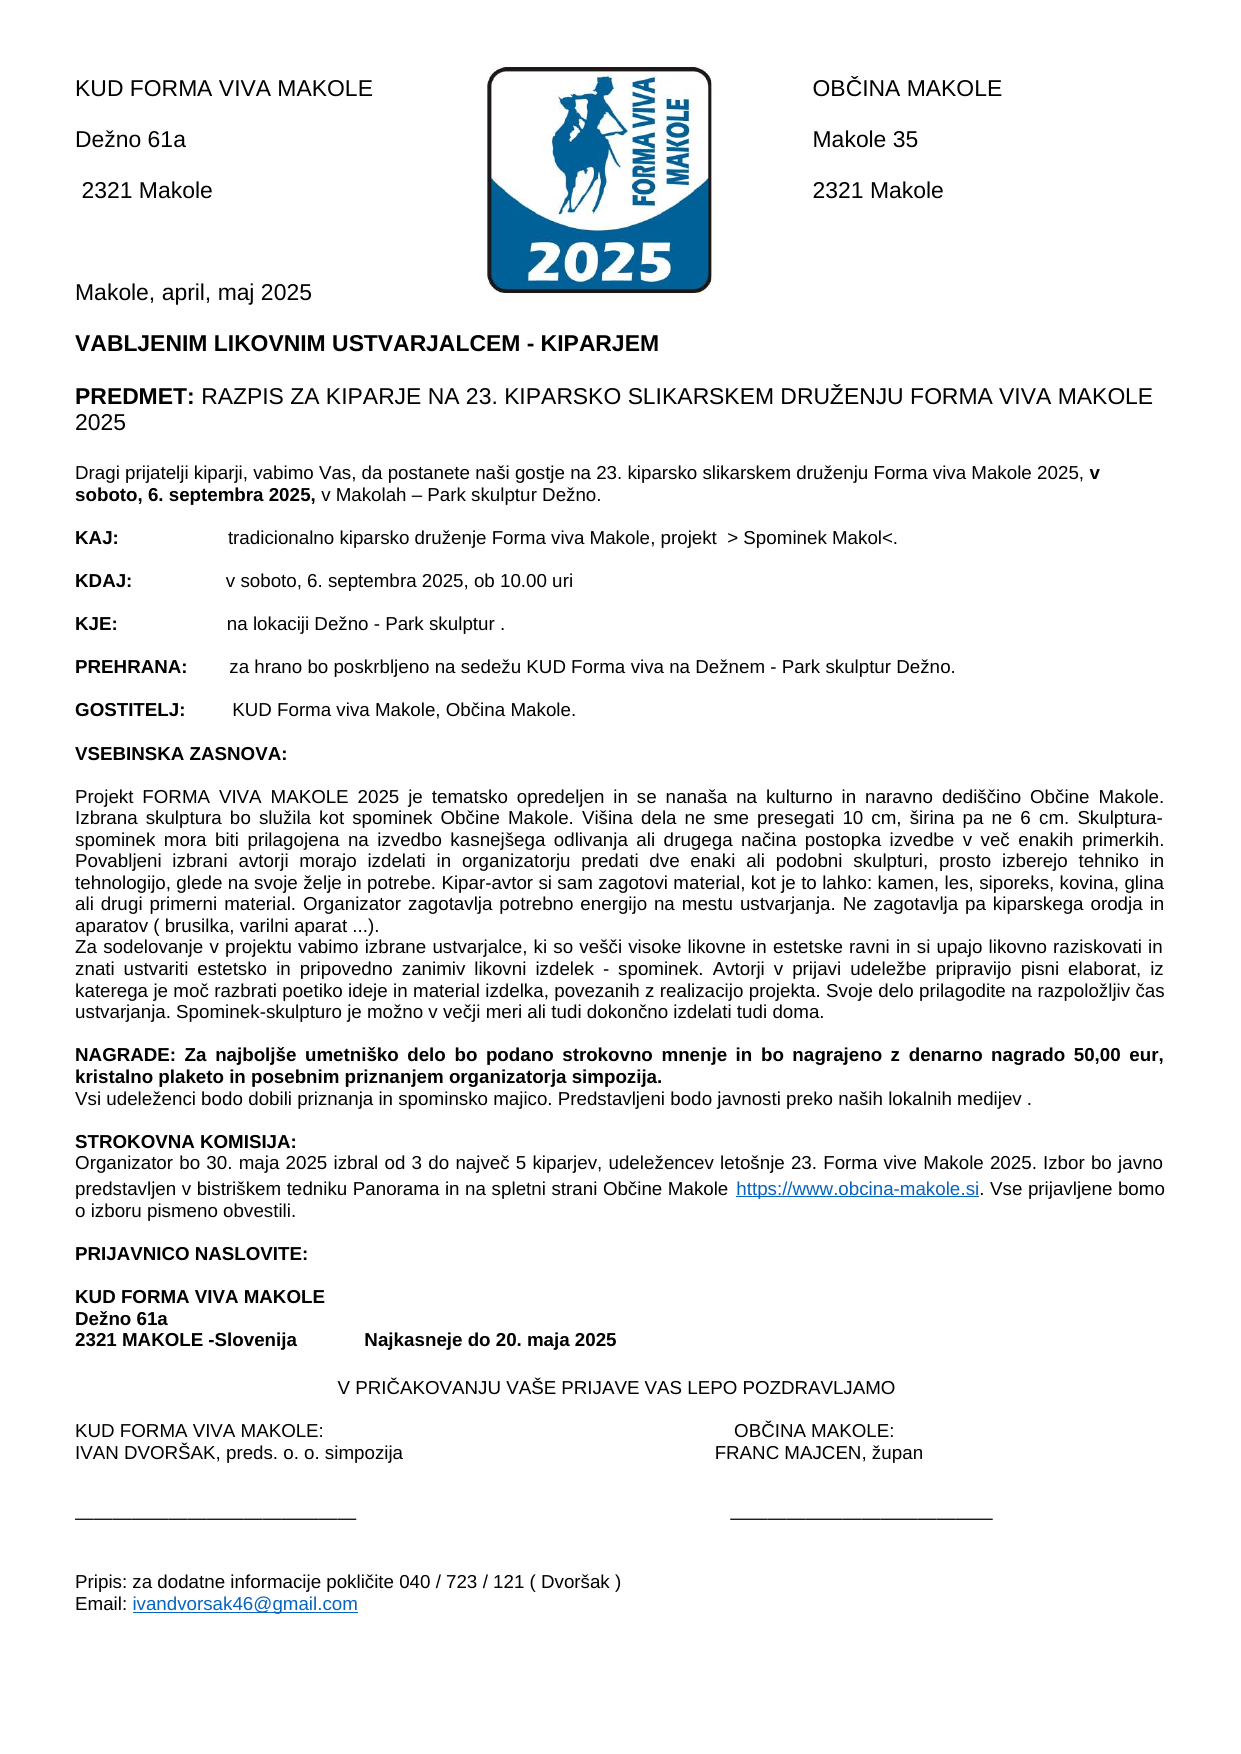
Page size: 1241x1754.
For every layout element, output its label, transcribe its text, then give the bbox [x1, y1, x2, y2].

text STROKOVNA KOMISIJA: [75, 1130, 1165, 1152]
text KUD FORMA VIVA MAKOLE [75, 1286, 1165, 1308]
text KDAJ: v soboto, 6. septembra 2025, ob 10.00 uri [75, 570, 1165, 591]
text Projekt FORMA VIVA MAKOLE 2025 je tematsko opredeljen in se nanaša na kulturno in naravno dediščino Občine Makole. Izbrana skulptura bo služila kot spominek Občine Makole. Višina dela ne sme presegati 10 cm, širina pa ne 6 cm. Skulptura- spominek mora biti prilagojena na izvedbo kasnejšega odlivanja ali drugega načina postopka izvedbe v več enakih primerkih. Povabljeni izbrani avtorji morajo izdelati in organizatorju predati dve enaki ali podobni skulpturi, prosto izberejo tehniko in tehnologijo, glede na svoje želje in potrebe. Kipar-avtor si sam zagotovi material, kot je to lahko: kamen, les, siporeks, kovina, glina ali drugi primerni material. Organizator zagotavlja potrebno energijo na mestu ustvarjanja. Ne zagotavlja pa kiparskega orodja in aparatov ( brusilka, varilni aparat ...). [75, 785, 1165, 936]
text VSEBINSKA ZASNOVA: [75, 742, 1165, 764]
text Vsi udeleženci bodo dobili priznanja in spominsko majico. Predstavljeni bodo javnosti preko naših lokalnih medijev . [75, 1087, 1165, 1109]
text 2321 Makole 2321 Makole [75, 177, 487, 203]
text PREHRANA: za hrano bo poskrbljeno na sedežu KUD Forma viva na Dežnem - Park skulptur Dežno. [75, 656, 1165, 678]
text ——————————————— —————————————— [75, 1507, 1165, 1528]
text Makole, april, maj 2025 [75, 279, 1165, 306]
text Organizator bo 30. maja 2025 izbral od 3 do največ 5 kiparjev, udeležencev letošnje 23. Forma vive Makole 2025. Izbor bo javno predstavljen v bistriškem tedniku Panorama in na spletni strani Občine Makole https://www.obcina-makole.si. Vse prijavljene bomo o izboru pismeno obvestili. [75, 1152, 1165, 1221]
text Dežno 61a Makole 35 [75, 126, 487, 152]
text Pripis: za dodatne informacije pokličite 040 / 723 / 121 ( Dvoršak ) [75, 1571, 1165, 1593]
text PREDMET: RAZPIS ZA KIPARJE NA 23. KIPARSKO SLIKARSKEM DRUŽENJU FORMA VIVA MAKOLE 2025 [75, 383, 1165, 436]
text KUD FORMA VIVA MAKOLE OBČINA MAKOLE [75, 75, 487, 101]
text VABLJENIM LIKOVNIM USTVARJALCEM - KIPARJEM [75, 330, 1165, 357]
text Email: ivandvorsak46@gmail.com [75, 1593, 1165, 1614]
text Dežno 61a Makole 35 [712, 126, 1165, 152]
picture [487, 67, 712, 293]
text 2321 Makole 2321 Makole [712, 177, 1165, 203]
text KJE: na lokaciji Dežno - Park skulptur . [75, 613, 1165, 634]
text PRIJAVNICO NASLOVITE: [75, 1243, 1165, 1264]
text 2321 MAKOLE -Slovenija Najkasneje do 20. maja 2025 [75, 1329, 1165, 1351]
text IVAN DVORŠAK, preds. o. o. simpozija FRANC MAJCEN, župan [75, 1442, 1165, 1463]
text NAGRADE: Za najboljše umetniško delo bo podano strokovno mnenje in bo nagrajeno z denarno nagrado 50,00 eur, kristalno plaketo in posebnim priznanjem organizatorja simpozija. [75, 1044, 1165, 1087]
text KUD FORMA VIVA MAKOLE: OBČINA MAKOLE: [75, 1420, 1165, 1442]
text Dragi prijatelji kiparji, vabimo Vas, da postanete naši gostje na 23. kiparsko slikarskem druženju Forma viva Makole 2025, v soboto, 6. septembra 2025, v Makolah – Park skulptur Dežno. [75, 462, 1165, 505]
text V PRIČAKOVANJU VAŠE PRIJAVE VAS LEPO POZDRAVLJAMO [75, 1377, 1165, 1399]
text Dežno 61a [75, 1308, 1165, 1329]
text Za sodelovanje v projektu vabimo izbrane ustvarjalce, ki so vešči visoke likovne in estetske ravni in si upajo likovno raziskovati in znati ustvariti estetsko in pripovedno zanimiv likovni izdelek - spominek. Avtorji v prijavi udeležbe pripravijo pisni elaborat, iz katerega je moč razbrati poetiko ideje in material izdelka, povezanih z realizacijo projekta. Svoje delo prilagodite na razpoložljiv čas ustvarjanja. Spominek-skulpturo je možno v večji meri ali tudi dokončno izdelati tudi doma. [75, 936, 1165, 1023]
text KAJ: tradicionalno kiparsko druženje Forma viva Makole, projekt > Spominek Makol<. [75, 527, 1165, 548]
text GOSTITELJ: KUD Forma viva Makole, Občina Makole. [75, 699, 1165, 721]
text KUD FORMA VIVA MAKOLE OBČINA MAKOLE [712, 75, 1165, 101]
